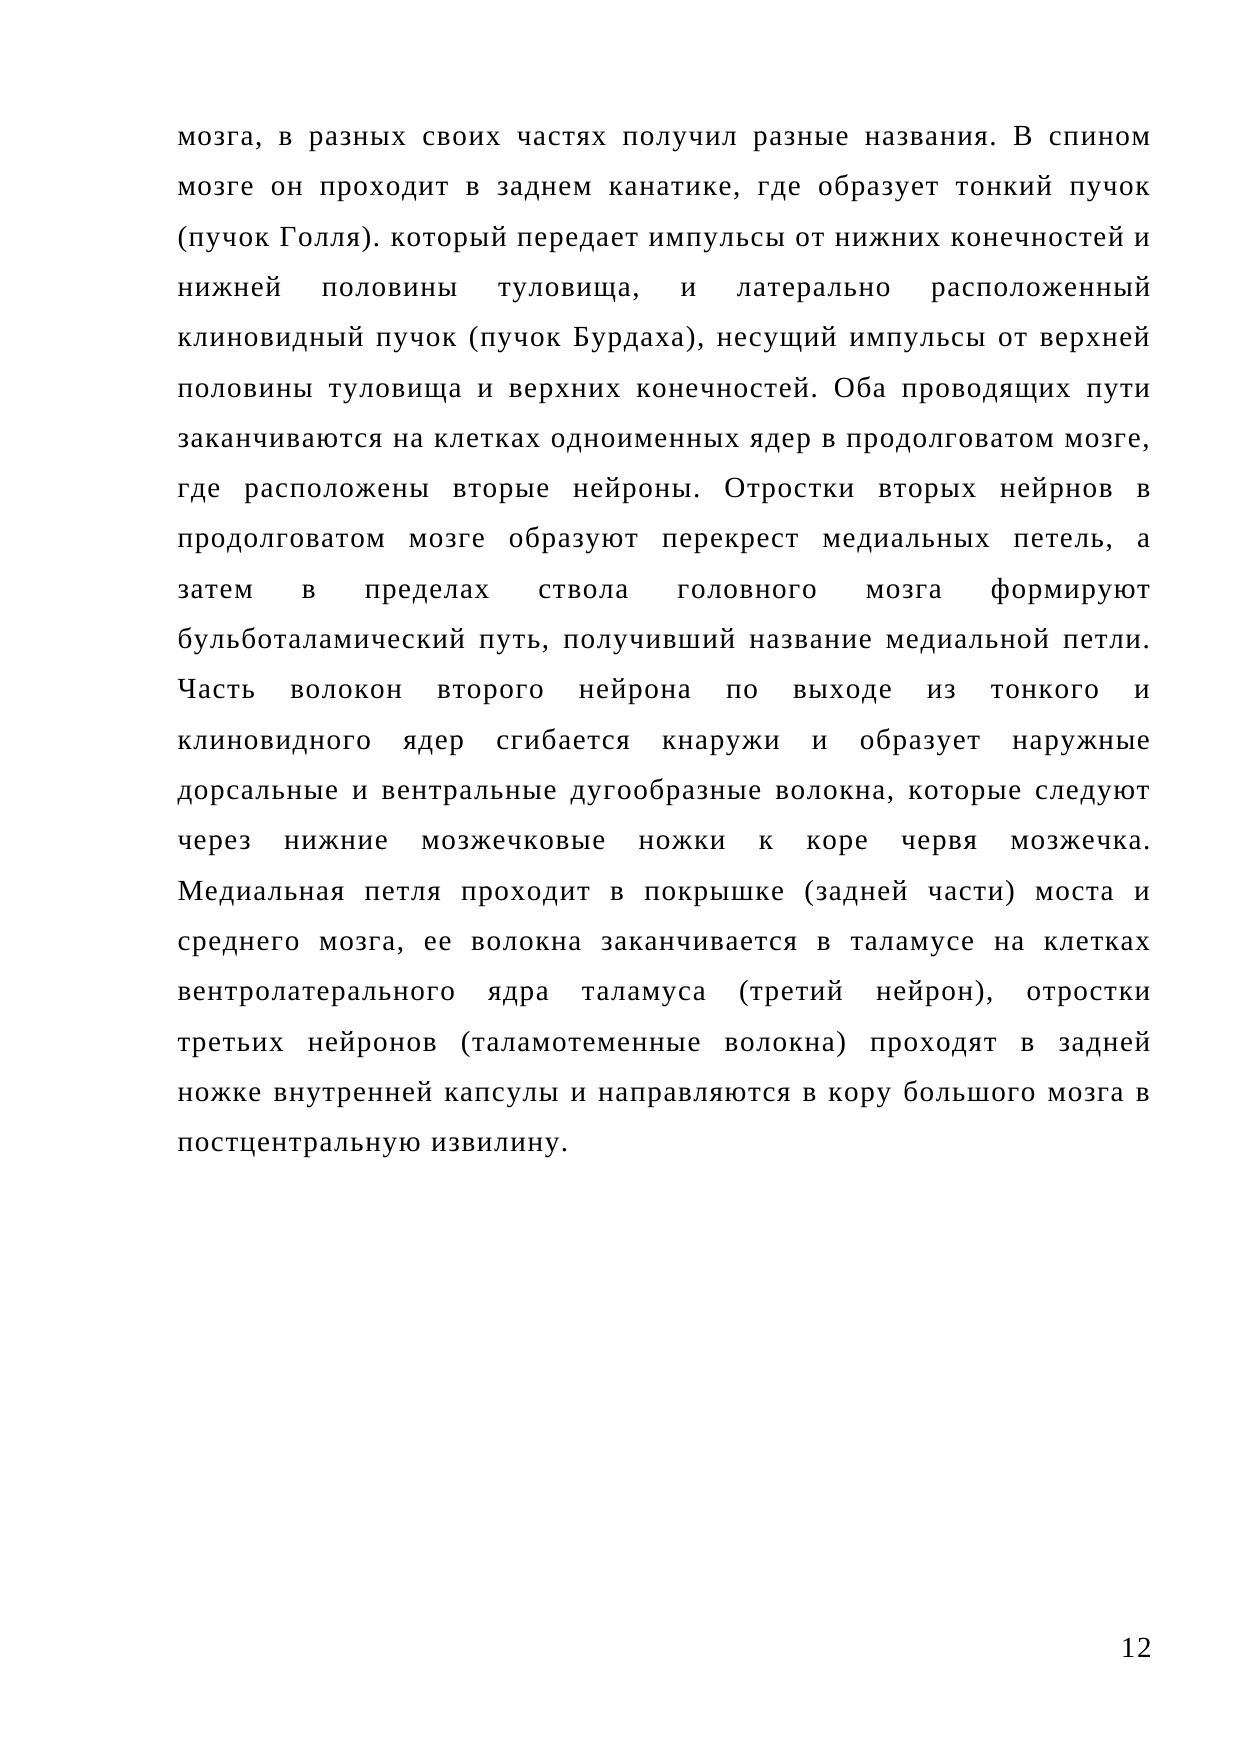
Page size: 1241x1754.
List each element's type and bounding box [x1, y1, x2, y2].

text [177, 118, 1152, 1158]
